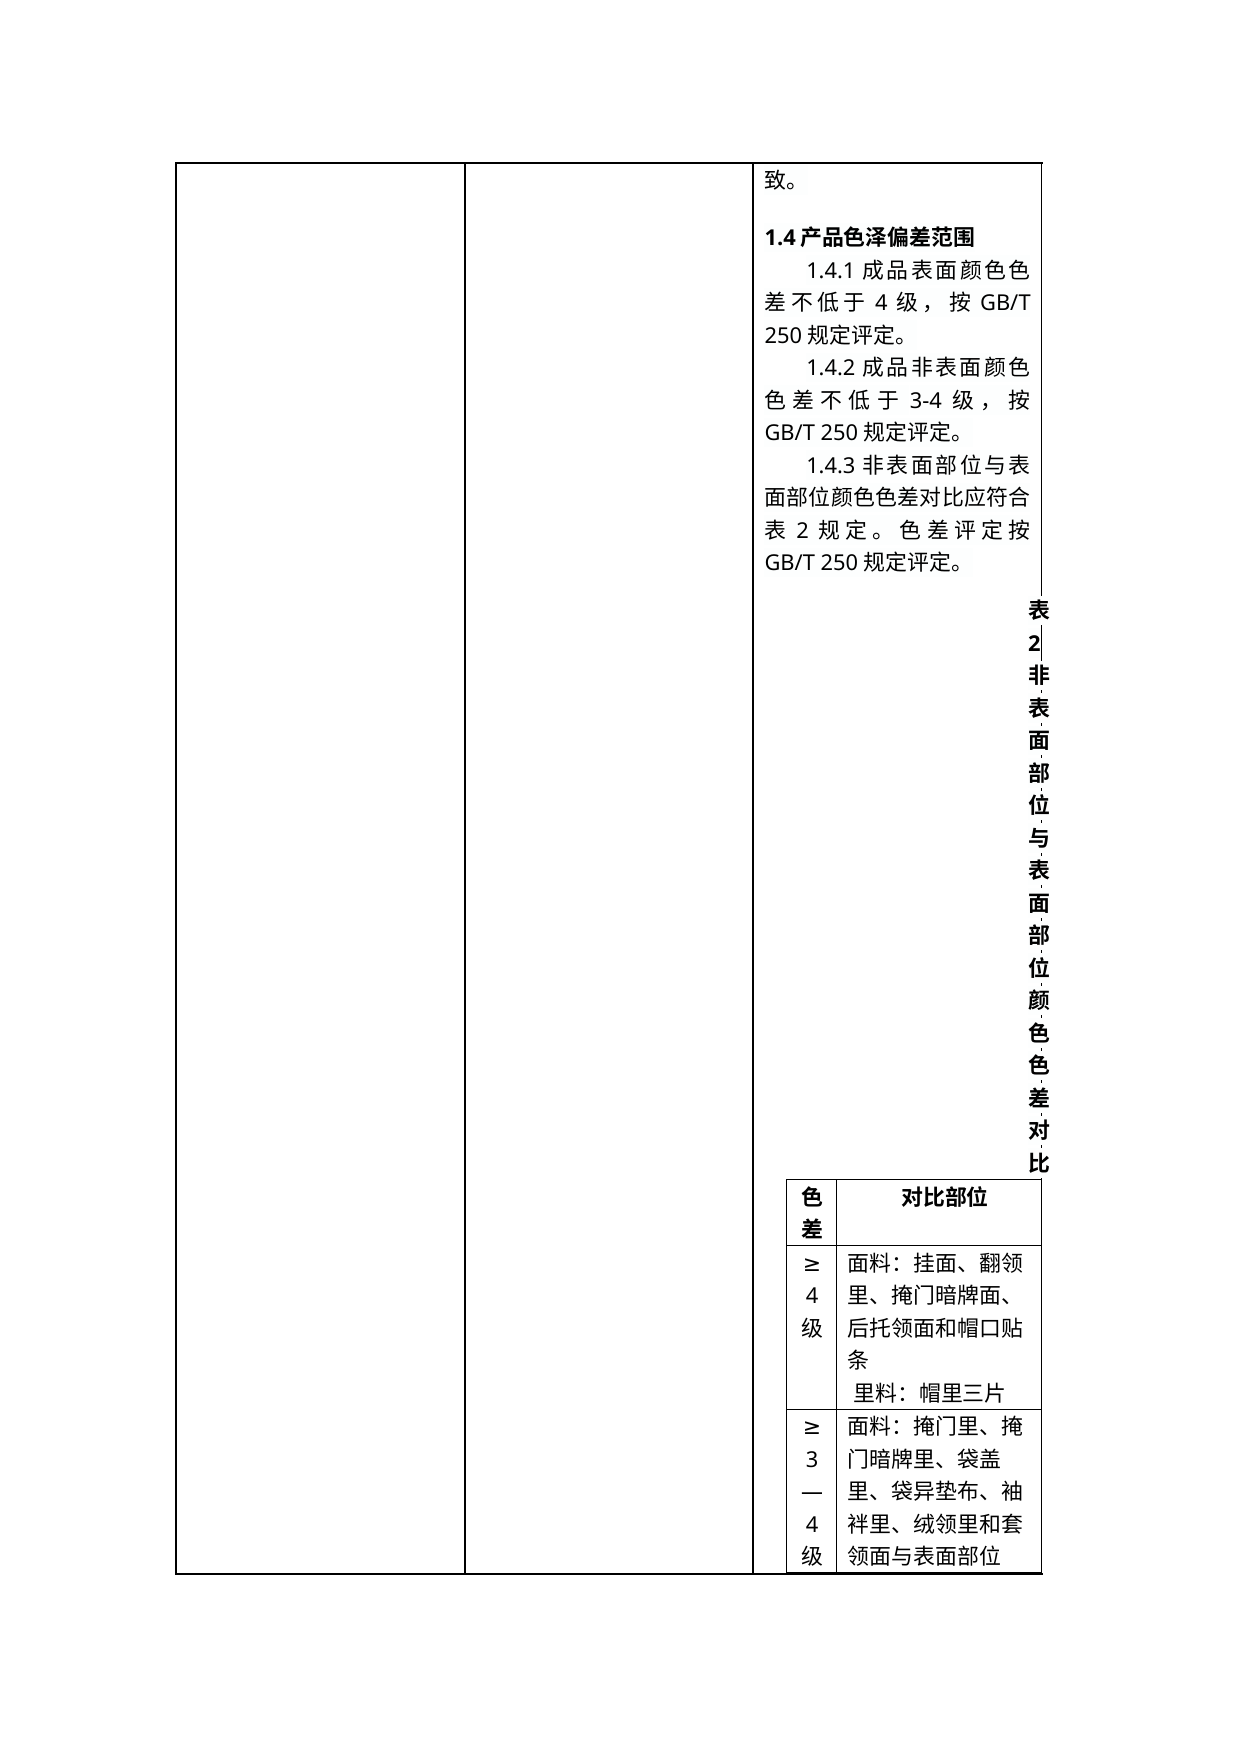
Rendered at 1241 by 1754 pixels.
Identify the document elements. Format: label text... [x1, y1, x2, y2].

table_cell 1 [177, 164, 464, 1573]
table_cell [466, 164, 752, 1573]
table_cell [754, 164, 1041, 1573]
